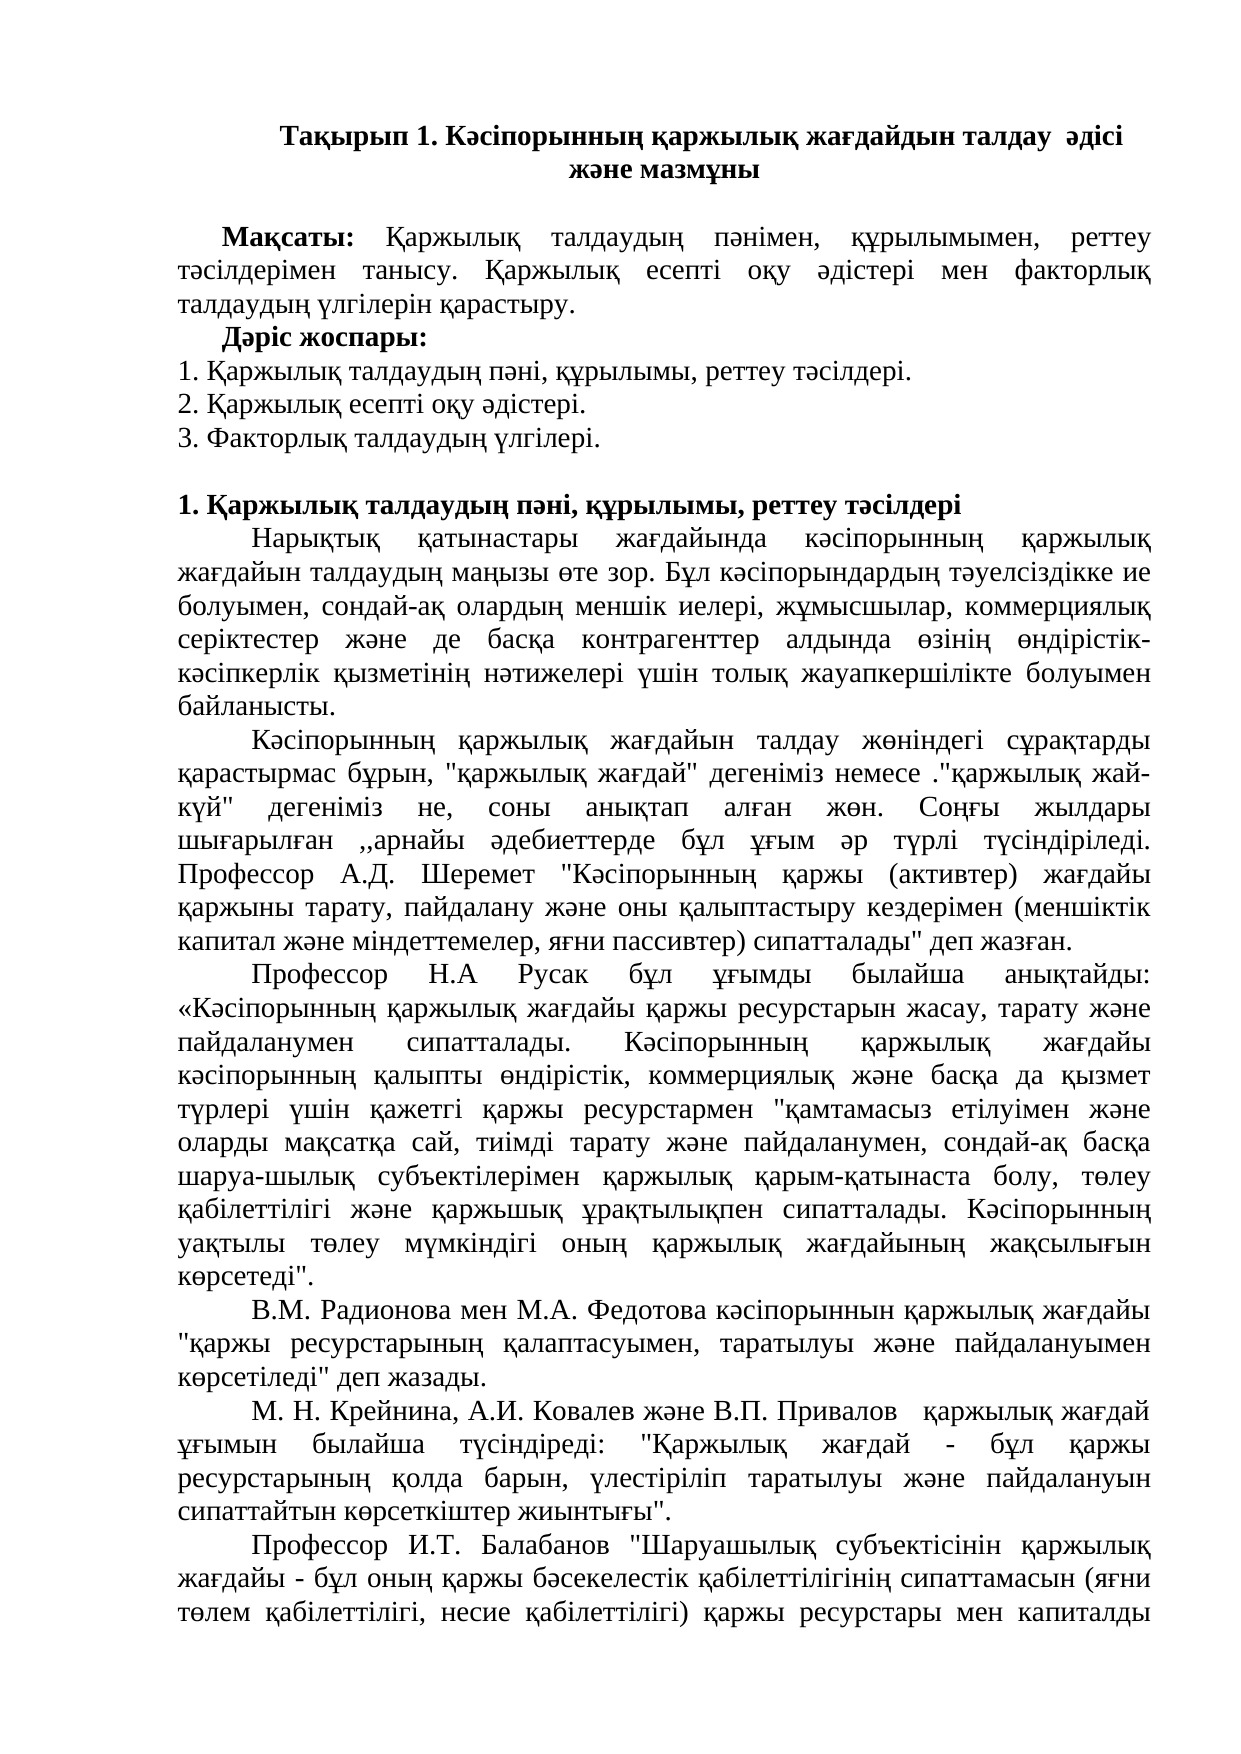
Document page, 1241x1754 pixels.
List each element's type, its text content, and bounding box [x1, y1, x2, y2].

text 1. Қаржылық талдаудың пәнi, құрылымы, реттеу тәсiлдерi. [177, 353, 1152, 386]
text Кәсіпорынның қаржылық жағдайын талдау жөніндегі сұрақтарды қарастырмас бұрын, "қаржылық жағдай" дегеніміз немесе ."қаржылық жай-күй" дегеніміз не, соны анықтап алған жөн. Соңғы жылдары шығарылған ,,арнайы әдебиеттерде бұл ұғым әр түрлі түсіндіріледі. Профессор А.Д. Шеремет "Кәсіпорынның қаржы (активтер) жағдайы қаржыны тарату, пайдалану және оны қалыптастыру кездерімен (меншіктік капитал және міндеттемелер, яғни пассивтер) сипатталады" деп жазған. [177, 722, 1152, 957]
text В.М. Радионова мен М.А. Федотова кәсіпорыннын қаржылық жағдайы "қаржы ресурстарының қалаптасуымен, таратылуы және пайдалануымен көрсетіледі" деп жазады. [177, 1292, 1152, 1393]
text Мақсаты: Қаржылық талдаудың пәнiмен, құрылымымен, реттеу тәсiлдерiмен танысу. Қаржылық есептi оқу әдiстерi мен факторлық талдаудың үлгiлерiн қарастыру. [177, 219, 1152, 319]
text Дәріс жоспары: [177, 319, 1152, 353]
text Нарықтық қатынастары жағдайында кәсіпорынның қаржылық жағдайын талдаудың маңызы өте зор. Бұл кәсіпорындардың тәуелсіздікке ие болуымен, сондай-ақ олардың меншік иелері, жұмысшылар, коммерциялық серіктестер және де басқа контрагенттер алдында өзінің өндірістік-кәсіпкерлік қызметінің нәтижелері үшін толық жауапкершілікте болуымен байланысты. [177, 521, 1152, 722]
text 1. Қаржылық талдаудың пәнi, құрылымы, реттеу тәсiлдерi [177, 487, 1152, 521]
text Профессор Н.А Русак бұл ұғымды былайша анықтайды: «Кәсіпорынның қаржылық жағдайы қаржы ресурстарын жасау, тарату және пайдаланумен сипатталады. Кәсіпорынның қаржылық жағдайы кәсіпорынның қалыпты өндірістік, коммерциялық және басқа да қызмет түрлері үшін қажетгі қаржы ресурстармен "қамтамасыз етілуімен және оларды мақсатқа сай, тиімді тарату және пайдаланумен, сондай-ақ басқа шаруа-шылық субъектілерімен қаржылық қарым-қатынаста болу, төлеу қабілеттілігі және қаржьшық ұрақтылықпен сипатталады. Кәсіпорынның уақтылы төлеу мүмкіндігі оның қаржылық жағдайының жақсылығын көрсетеді". [177, 957, 1152, 1292]
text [177, 1527, 1152, 1627]
text 2. Қаржылық есептi оқу әдiстерi. [177, 386, 1152, 420]
text Тақырып 1. Кәсіпорынның қаржылық жағдайдын талдау әдісі және мазмұны [177, 118, 1152, 185]
text М. Н. Крейнина, А.И. Ковалев және В.П. Привалов қаржылық жағдай ұғымын былайша түсіндіреді: "Қаржылық жағдай - бұл қаржы ресурстарының қолда барын, үлестіріліп таратылуы және пайдалануын сипаттайтын көрсеткіштер жиынтығы". [177, 1393, 1152, 1527]
text 3. Факторлық талдаудың үлгiлерi. [177, 420, 1152, 453]
